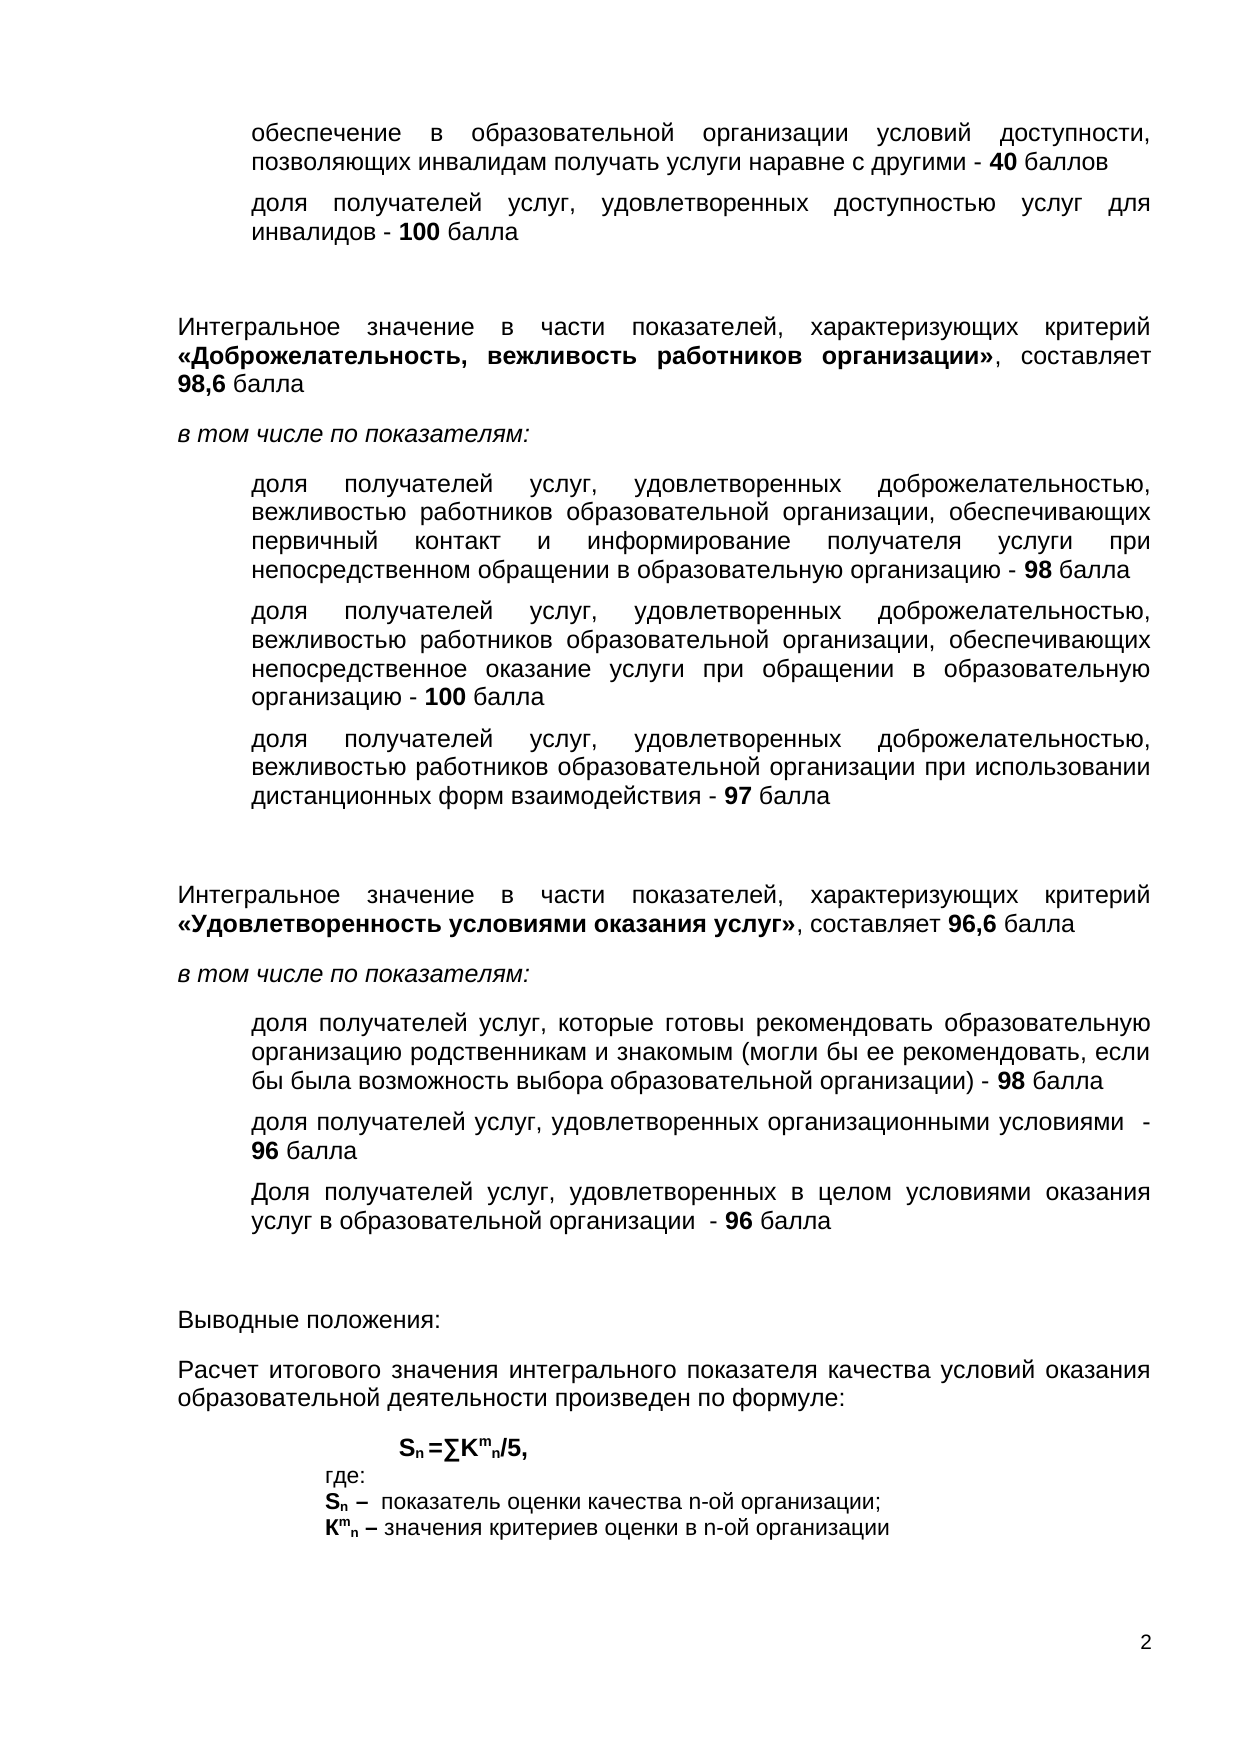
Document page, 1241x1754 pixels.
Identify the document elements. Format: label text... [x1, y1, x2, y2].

text доля получателей услуг, которые готовы рекомендовать образовательную организацию родственникам и знакомым (могли бы ее рекомендовать, если бы была возможность выбора образовательной организации) - 98 балла [251, 1008, 1152, 1094]
text Расчет итогового значения интегрального показателя качества условий оказания образовательной деятельности произведен по формуле: [177, 1354, 1152, 1412]
text доля получателей услуг, удовлетворенных организационными условиями - 96 балла [251, 1107, 1152, 1164]
text в том числе по показателям: [177, 419, 1152, 448]
text доля получателей услуг, удовлетворенных доступностью услуг для инвалидов - 100 балла [251, 188, 1152, 246]
text Интегральное значение в части показателей, характеризующих критерий «Удовлетворенность условиями оказания услуг», составляет 96,6 балла [177, 880, 1152, 938]
text доля получателей услуг, удовлетворенных доброжелательностью, вежливостью работников образовательной организации, обеспечивающих непосредственное оказание услуги при обращении в образовательную организацию - 100 балла [251, 596, 1152, 711]
text доля получателей услуг, удовлетворенных доброжелательностью, вежливостью работников образовательной организации при использовании дистанционных форм взаимодействия - 97 балла [251, 723, 1152, 810]
text обеспечение в образовательной организации условий доступности, позволяющих инвалидам получать услуги наравне с другими - 40 баллов [251, 118, 1152, 176]
text Sn =∑Kmn/5, [398, 1433, 1152, 1462]
text в том числе по показателям: [177, 959, 1152, 987]
text Кmn – значения критериев оценки в n-ой организации [325, 1514, 1152, 1541]
text Интегральное значение в части показателей, характеризующих критерий «Доброжелательность, вежливость работников организации», составляет 98,6 балла [177, 312, 1152, 398]
text Sn – показатель оценки качества n-ой организации; [325, 1488, 1152, 1514]
text Выводные положения: [177, 1305, 1152, 1334]
text Доля получателей услуг, удовлетворенных в целом условиями оказания услуг в образовательной организации - 96 балла [251, 1177, 1152, 1234]
text где: [325, 1462, 1152, 1488]
text доля получателей услуг, удовлетворенных доброжелательностью, вежливостью работников образовательной организации, обеспечивающих первичный контакт и информирование получателя услуги при непосредственном обращении в образовательную организацию - 98 балла [251, 468, 1152, 583]
